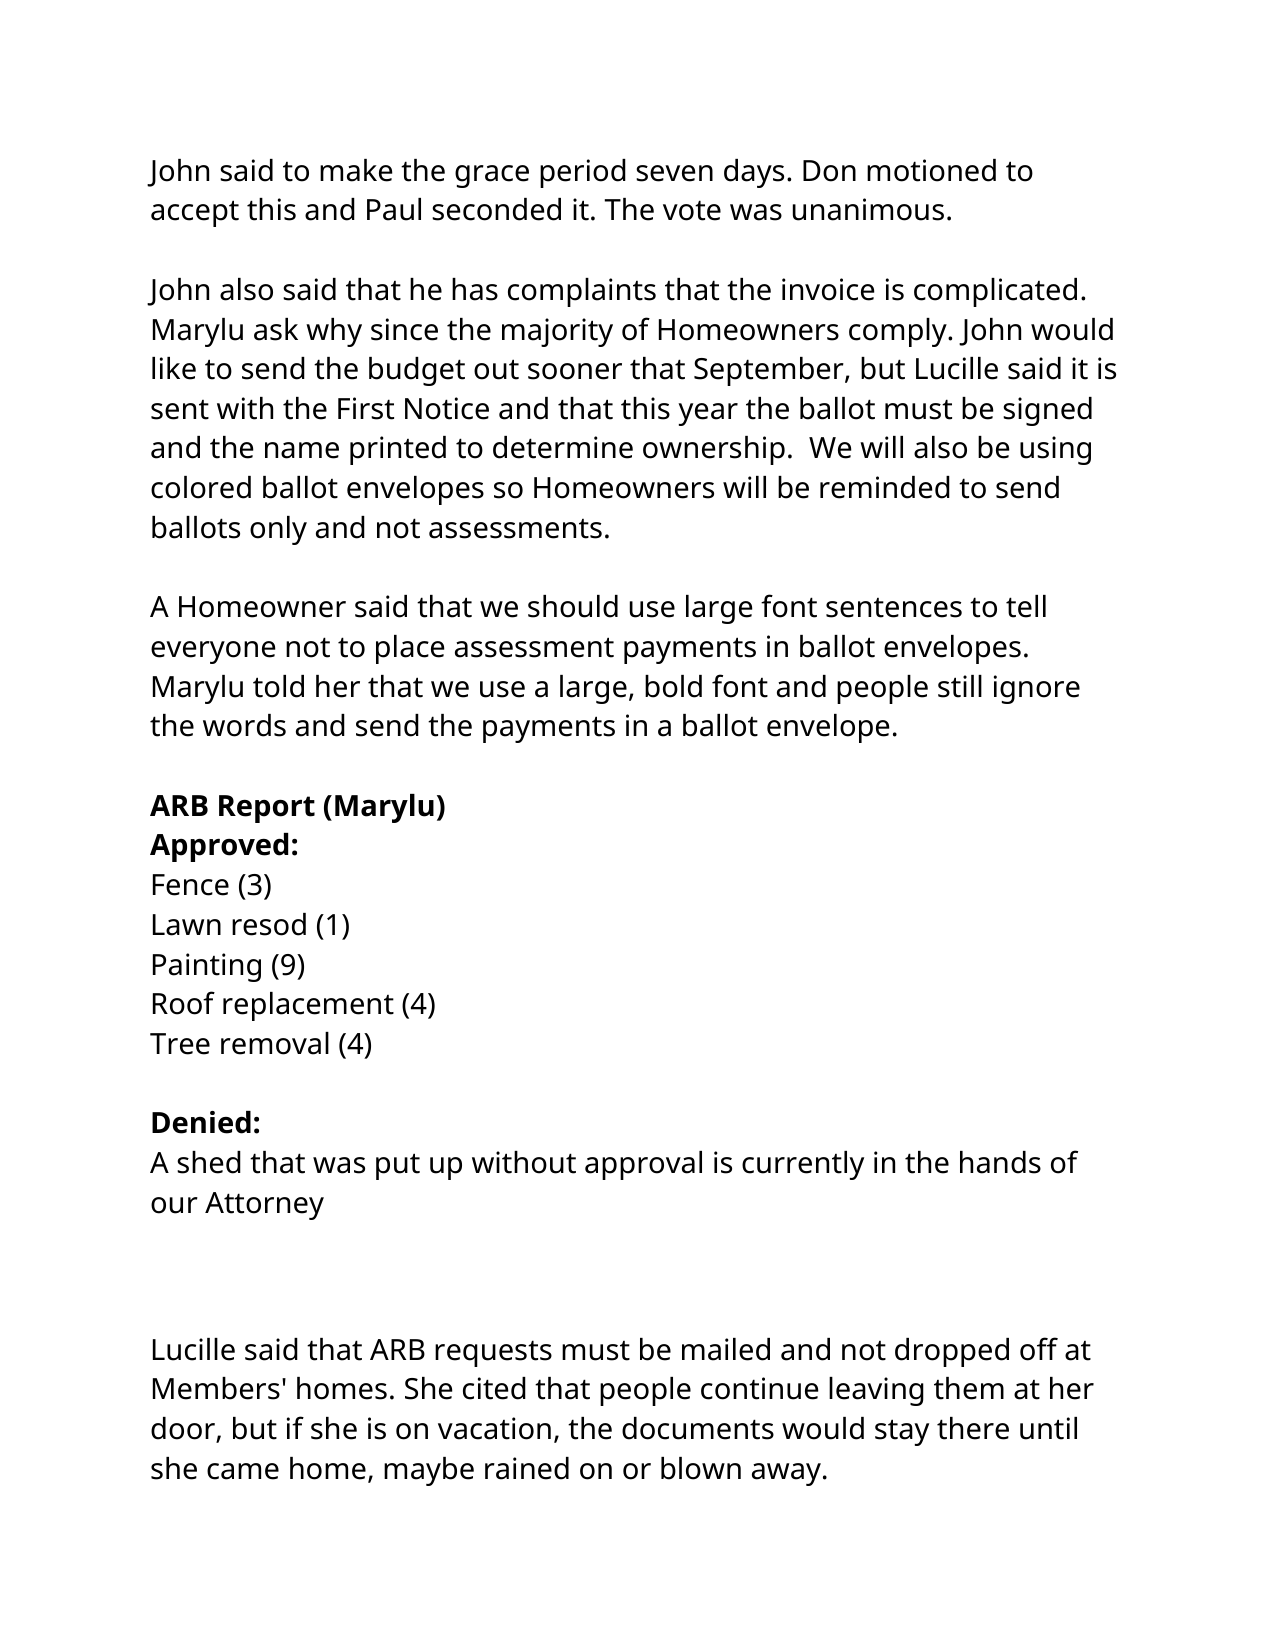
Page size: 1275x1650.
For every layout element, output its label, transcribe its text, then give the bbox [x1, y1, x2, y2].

text Approved: [150, 825, 1125, 864]
text John said to make the grace period seven days. Don motioned to accept this and Paul seconded it. The vote was unanimous. [150, 150, 1125, 229]
text ARB Report (Marylu) [150, 785, 1125, 825]
text Roof replacement (4) [150, 983, 1125, 1023]
text Lucille said that ARB requests must be mailed and not dropped off at Members' homes. She cited that people continue leaving them at her door, but if she is on vacation, the documents would stay there until she came home, maybe rained on or blown away. [150, 1329, 1125, 1488]
text Denied: [150, 1102, 1125, 1142]
text Lawn resod (1) [150, 904, 1125, 944]
text A Homeowner said that we should use large font sentences to tell everyone not to place assessment payments in ballot envelopes. Marylu told her that we use a large, bold font and people still ignore the words and send the payments in a ballot envelope. [150, 587, 1125, 745]
text A shed that was put up without approval is currently in the hands of our Attorney [150, 1142, 1125, 1222]
text John also said that he has complaints that the invoice is complicated. Marylu ask why since the majority of Homeowners comply. John would like to send the budget out sooner that September, but Lucille said it is sent with the First Notice and that this year the ballot must be signed and the name printed to determine ownership. We will also be using colored ballot envelopes so Homeowners will be reminded to send ballots only and not assessments. [150, 269, 1125, 547]
text Fence (3) [150, 864, 1125, 904]
text Painting (9) [150, 944, 1125, 983]
text Tree removal (4) [150, 1023, 1125, 1063]
